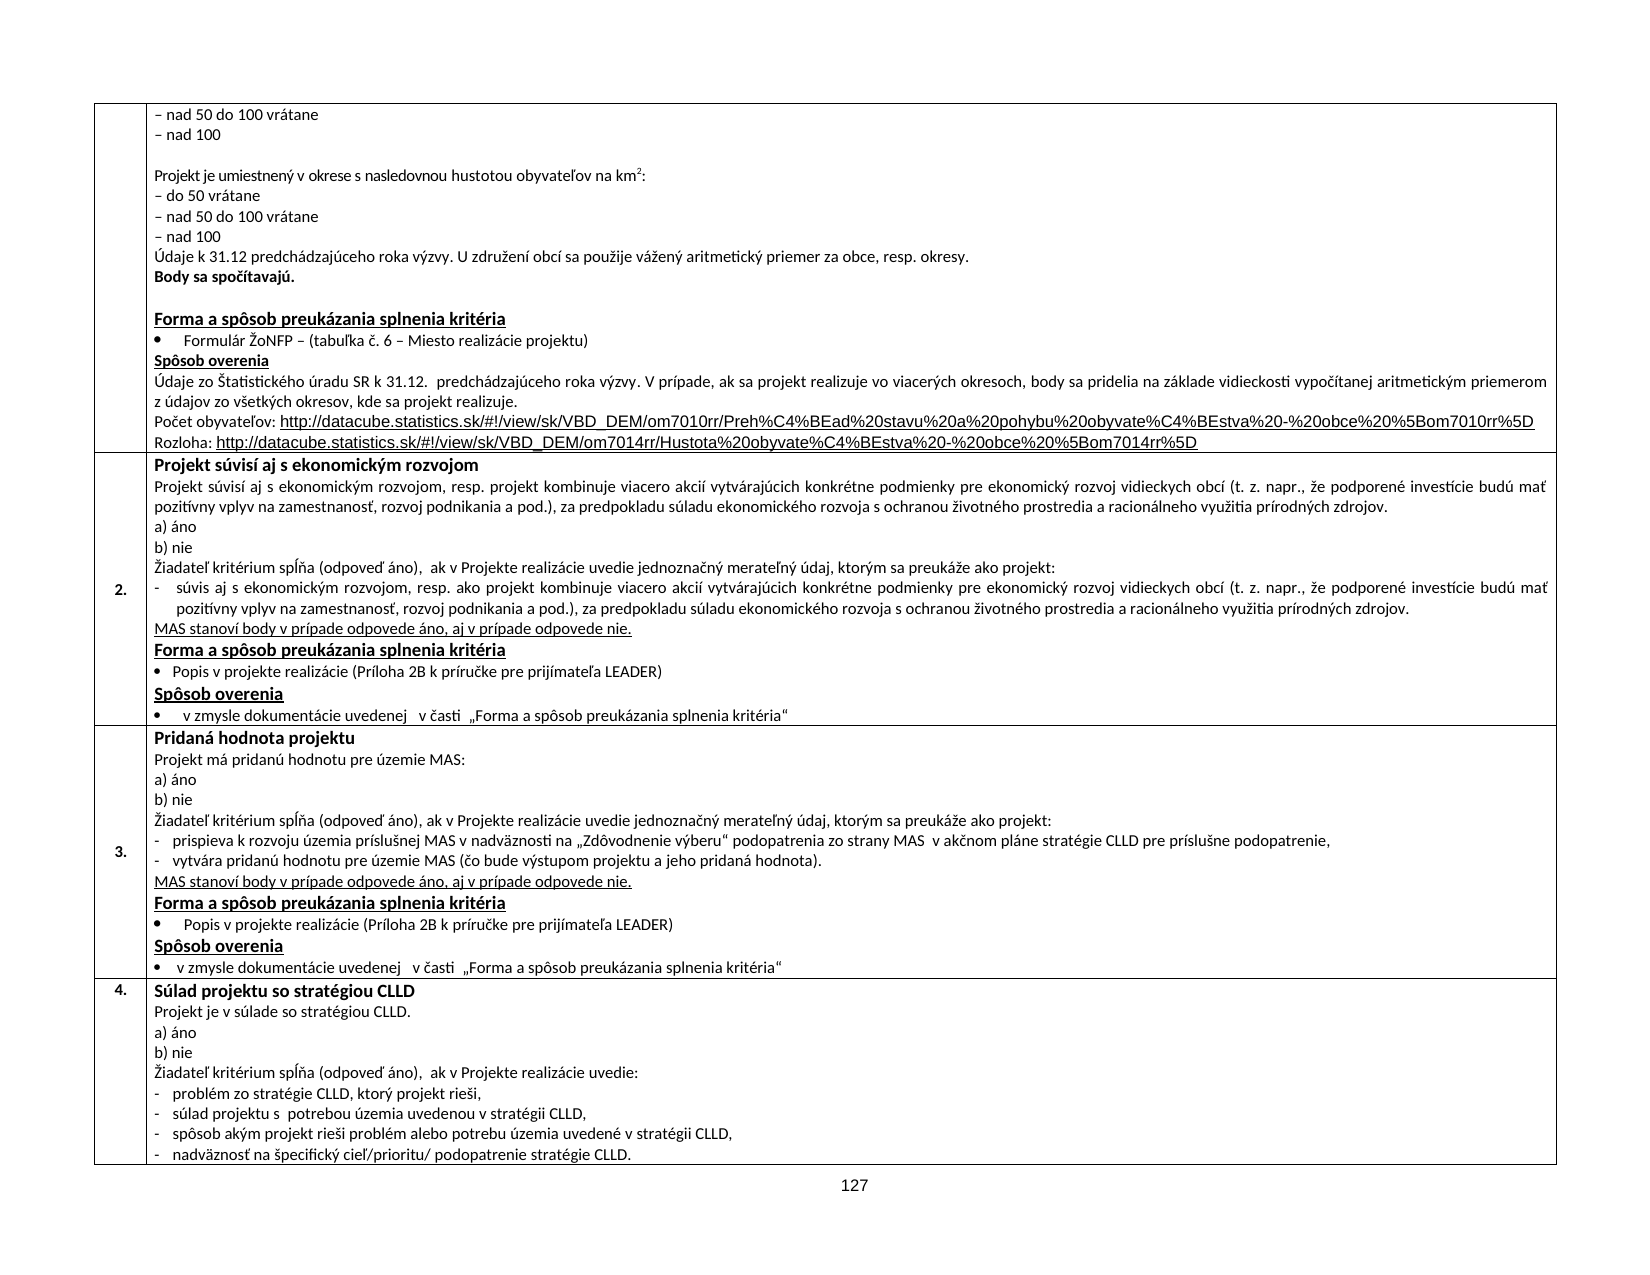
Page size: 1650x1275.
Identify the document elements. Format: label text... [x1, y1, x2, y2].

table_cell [147, 979, 1556, 1164]
table_cell Pridaná hodnota projektu Projekt má pridanú hodnotu pre územie MAS: a) áno b) nie Žiadateľ kritérium spĺňa (odpoveď áno), ak v Projekte realizácie uvedie jednoznačný merateľný údaj, ktorým sa preukáže ako projekt: prispieva k rozvoju územia príslušnej MAS v nadväznosti na „Zdôvodnenie výberu“ podopatrenia zo strany MAS v akčnom pláne stratégie CLLD pre príslušne podopatrenie, vytvára pridanú hodnotu pre územie MAS (čo bude výstupom projektu a jeho pridaná hodnota). MAS stanoví body v prípade odpovede áno, aj v prípade odpovede nie. Forma a spôsob preukázania splnenia kritéria Popis v projekte realizácie (Príloha 2B k príručke pre prijímateľa LEADER) Spôsob overenia v zmysle dokumentácie uvedenej v časti „Forma a spôsob preukázania splnenia kritéria“ [147, 726, 1556, 978]
table_cell Projekt súvisí aj s ekonomickým rozvojom Projekt súvisí aj s ekonomickým rozvojom, resp. projekt kombinuje viacero akcií vytvárajúcich konkrétne podmienky pre ekonomický rozvoj vidieckych obcí (t. z. napr., že podporené investície budú mať pozitívny vplyv na zamestnanosť, rozvoj podnikania a pod.), za predpokladu súladu ekonomického rozvoja s ochranou životného prostredia a racionálneho využitia prírodných zdrojov. a) áno b) nie Žiadateľ kritérium spĺňa (odpoveď áno), ak v Projekte realizácie uvedie jednoznačný merateľný údaj, ktorým sa preukáže ako projekt: súvis aj s ekonomickým rozvojom, resp. ako projekt kombinuje viacero akcií vytvárajúcich konkrétne podmienky pre ekonomický rozvoj vidieckych obcí (t. z. napr., že podporené investície budú mať pozitívny vplyv na zamestnanosť, rozvoj podnikania a pod.), za predpokladu súladu ekonomického rozvoja s ochranou životného prostredia a racionálneho využitia prírodných zdrojov. MAS stanoví body v prípade odpovede áno, aj v prípade odpovede nie. Forma a spôsob preukázania splnenia kritéria Popis v projekte realizácie (Príloha 2B k príručke pre prijímateľa LEADER) Spôsob overenia v zmysle dokumentácie uvedenej v časti „Forma a spôsob preukázania splnenia kritéria“ [147, 453, 1556, 725]
table_cell 4. [95, 979, 146, 1164]
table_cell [147, 104, 1556, 452]
table_cell 2. [95, 453, 146, 725]
table_cell 1. [95, 104, 146, 452]
table_cell 3. [95, 726, 146, 978]
